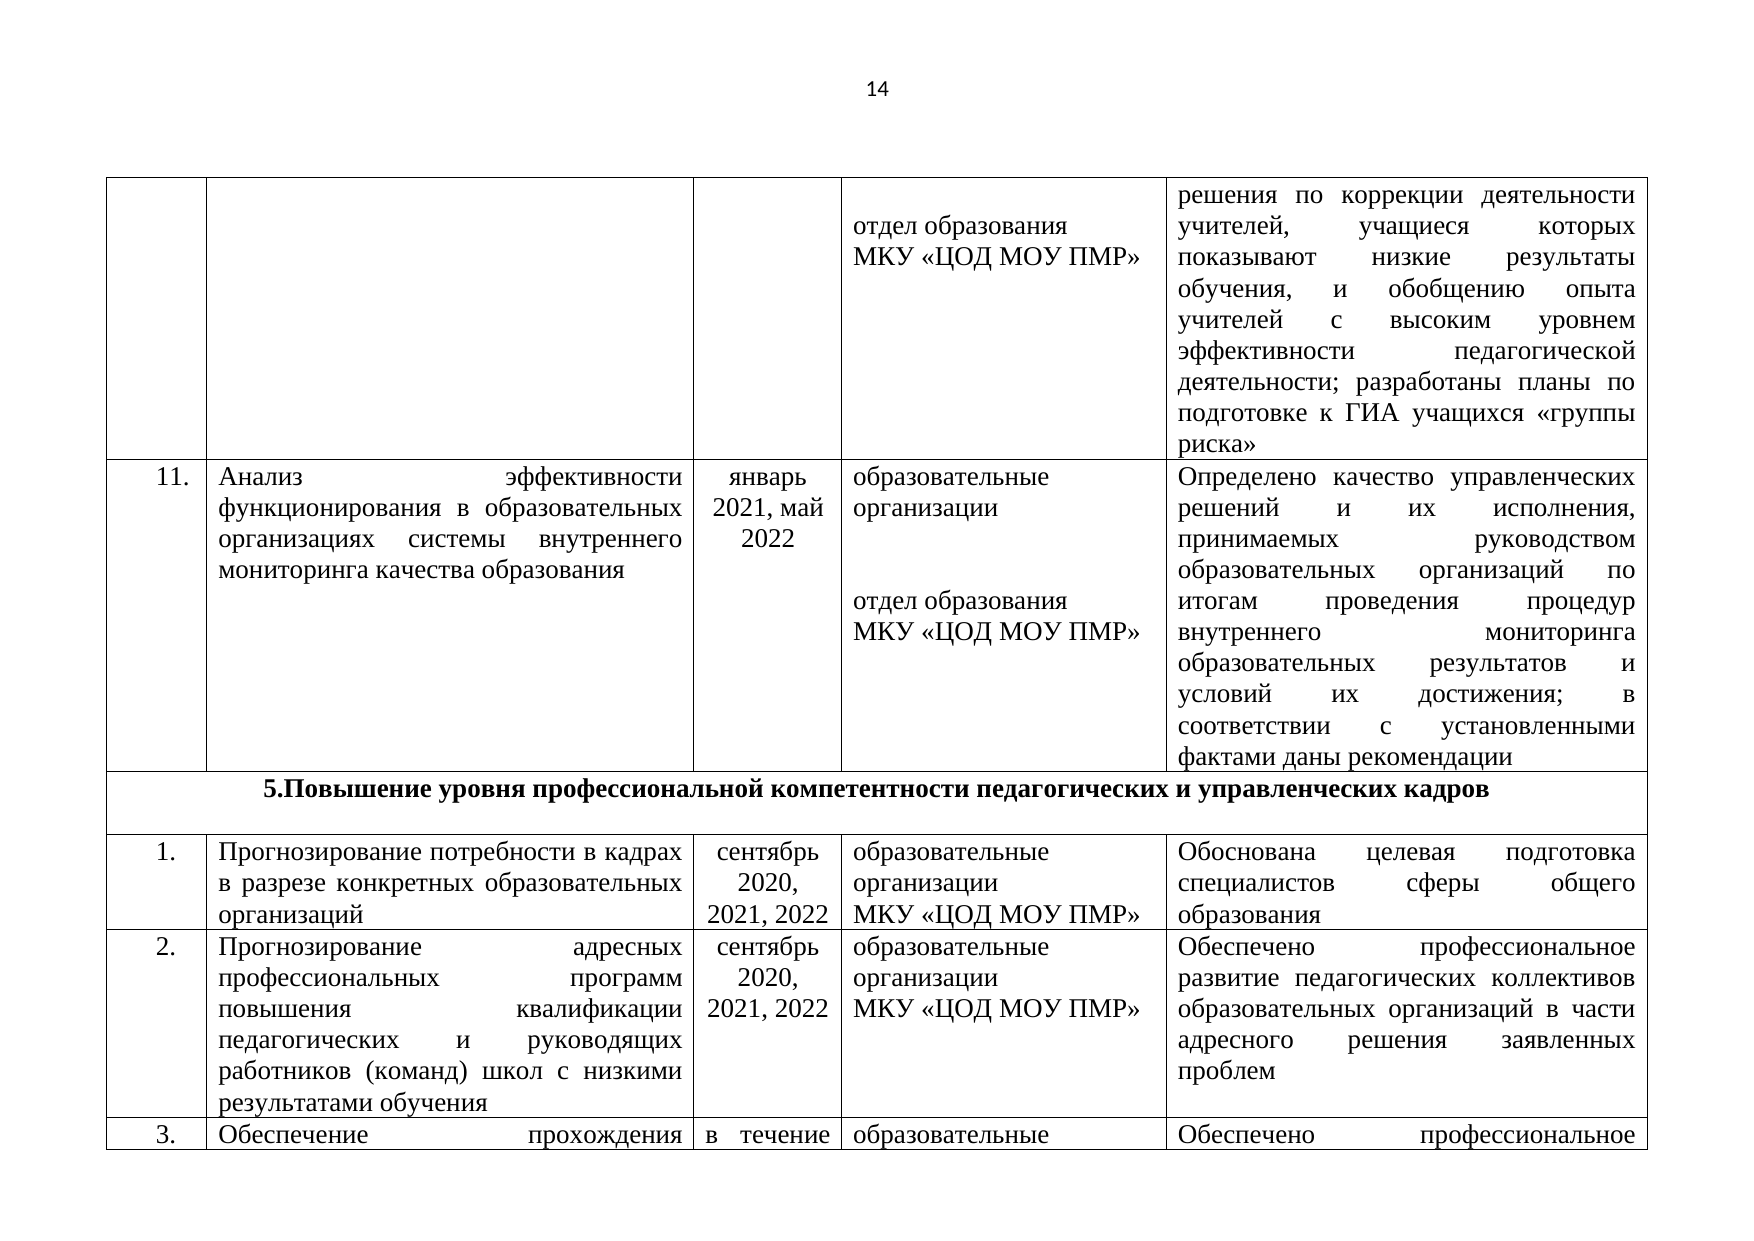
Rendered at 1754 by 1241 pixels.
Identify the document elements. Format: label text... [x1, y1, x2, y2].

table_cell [694, 178, 841, 458]
table_cell [107, 1118, 206, 1149]
table_cell январь 2021, май 2022 [694, 460, 841, 771]
table_cell образовательные организации отдел образования МКУ «ЦОД МОУ ПМР» [842, 460, 1166, 771]
table_cell [107, 460, 206, 771]
table_cell сентябрь 2020, 2021, 2022 [694, 930, 841, 1117]
table_cell Прогнозирование адресных профессиональных программ повышения квалификации педагогических и руководящих работников (команд) школ с низкими результатами обучения [207, 930, 693, 1117]
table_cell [207, 1118, 693, 1149]
table_cell Определено качество управленческих решений и их исполнения, принимаемых руководством образовательных организаций по итогам проведения процедур внутреннего мониторинга образовательных результатов и условий их достижения; в соответствии с установленными фактами даны рекомендации [1167, 460, 1647, 771]
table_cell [207, 178, 693, 458]
table_cell образовательные организации МКУ «ЦОД МОУ ПМР» [842, 835, 1166, 929]
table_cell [842, 178, 1166, 458]
table_cell [107, 178, 206, 458]
table_cell Обоснована целевая подготовка специалистов сферы общего образования [1167, 835, 1647, 929]
table_cell образовательные организации МКУ «ЦОД МОУ ПМР» [842, 930, 1166, 1117]
table_cell 5.Повышение уровня профессиональной компетентности педагогических и управленческих кадров [107, 772, 1647, 834]
table_cell [107, 835, 206, 929]
table_cell сентябрь 2020, 2021, 2022 [694, 835, 841, 929]
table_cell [694, 1118, 841, 1149]
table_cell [1167, 1118, 1647, 1149]
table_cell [842, 1118, 1166, 1149]
table_cell [107, 930, 206, 1117]
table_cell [1167, 178, 1647, 458]
table_cell Анализ эффективности функционирования в образовательных организациях системы внутреннего мониторинга качества образования [207, 460, 693, 771]
table_cell Обеспечено профессиональное развитие педагогических коллективов образовательных организаций в части адресного решения заявленных проблем [1167, 930, 1647, 1117]
table_cell Прогнозирование потребности в кадрах в разрезе конкретных образовательных организаций [207, 835, 693, 929]
